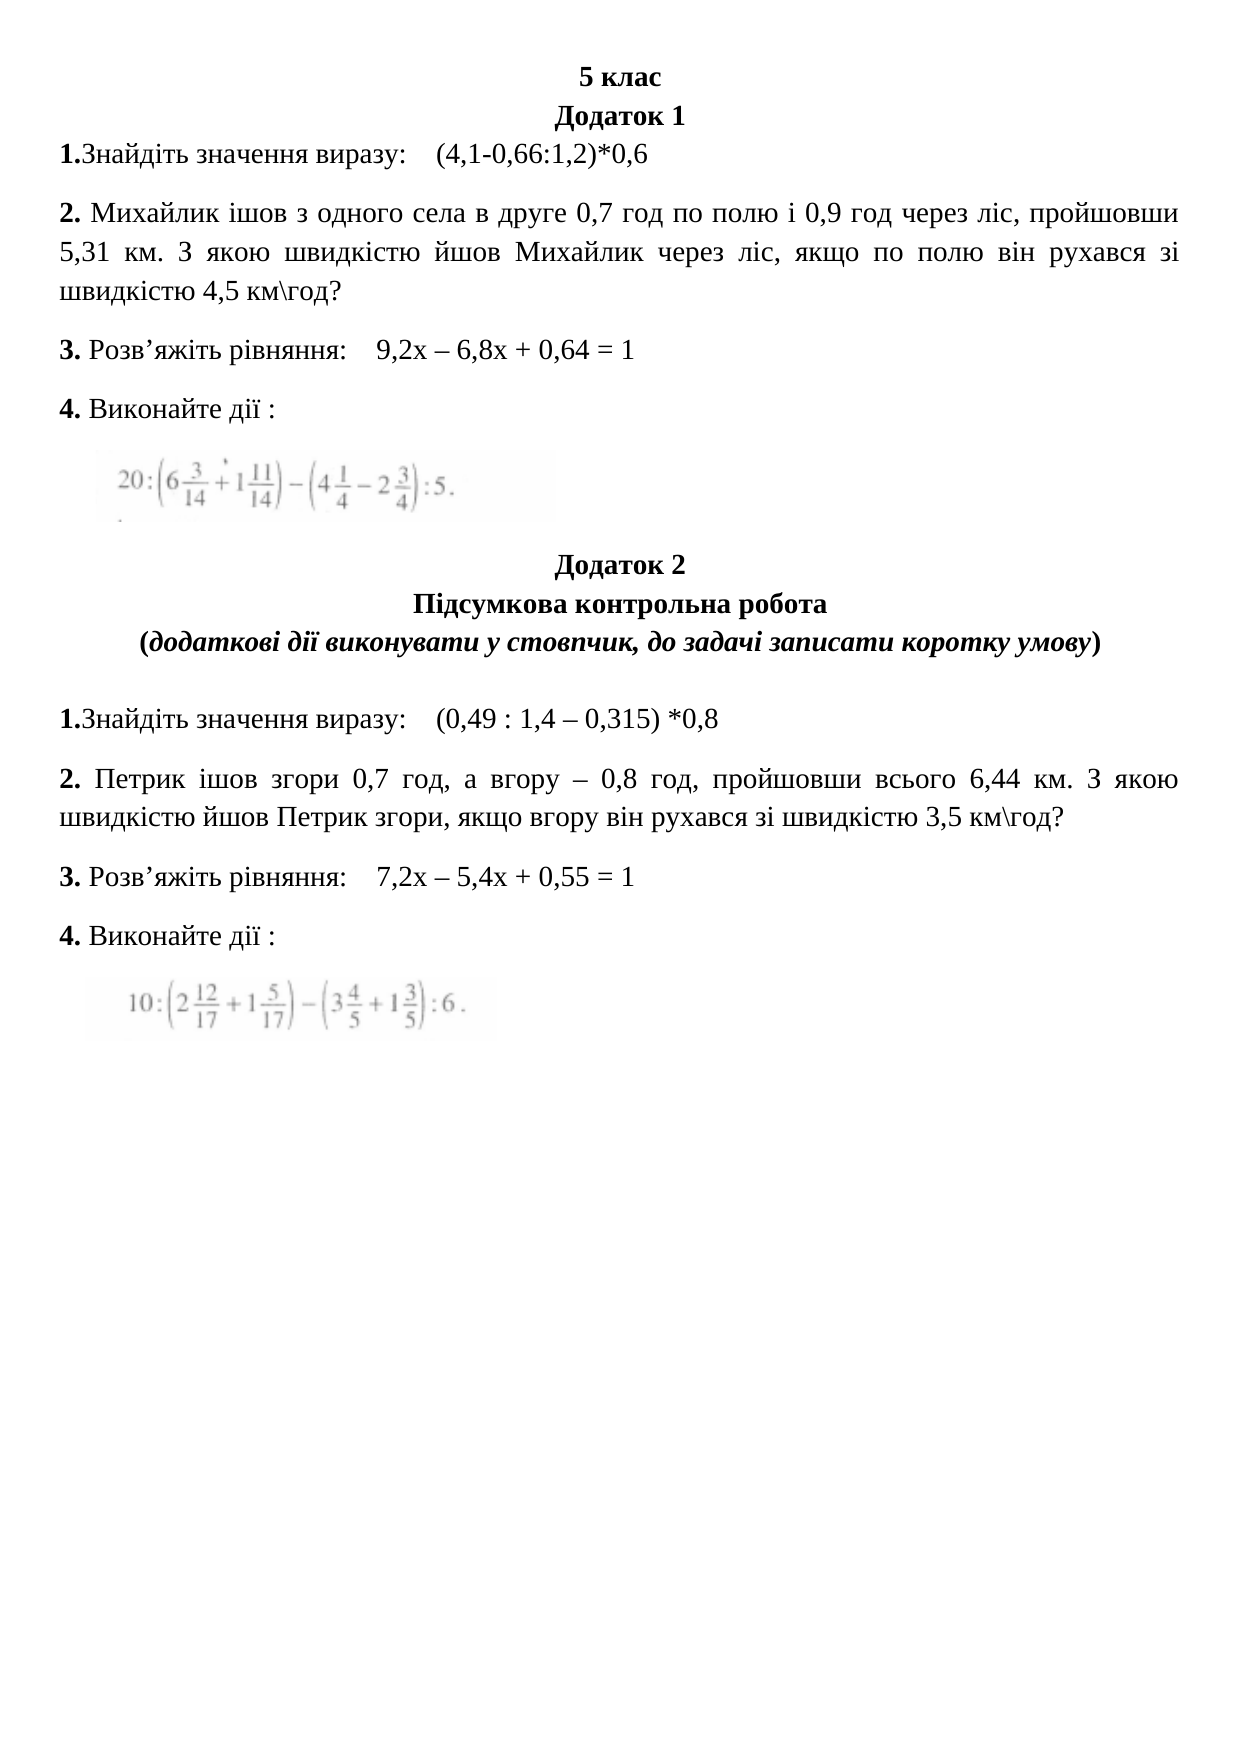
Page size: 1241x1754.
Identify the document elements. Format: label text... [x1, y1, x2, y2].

text (додаткові дії виконувати у стовпчик, до задачі записати коротку умову) [59, 624, 1181, 658]
picture [95, 450, 557, 522]
text 2. Михайлик ішов з одного села в друге 0,7 год по полю і 0,9 год через ліс, пройшовши 5,31 км. З якою швидкістю йшов Михайлик через ліс, якщо по полю він рухався зі швидкістю 4,5 км\год? [59, 196, 1181, 306]
text 2. Петрик ішов згори 0,7 год, а вгору – 0,8 год, пройшовши всього 6,44 км. З якою швидкістю йшов Петрик згори, якщо вгору він рухався зі швидкістю 3,5 км\год? [59, 761, 1181, 833]
text 4. Виконайте дії : [59, 391, 1181, 425]
text 3. Розв’яжіть рівняння: 9,2х – 6,8х + 0,64 = 1 [59, 332, 1181, 366]
text 4. Виконайте дії : [59, 918, 1181, 952]
text Додаток 1 [59, 98, 1181, 131]
text 5 клас [59, 59, 1181, 93]
text 3. Розв’яжіть рівняння: 7,2х – 5,4х + 0,55 = 1 [59, 859, 1181, 892]
text 1.Знайдіть значення виразу: (4,1-0,66:1,2)*0,6 [59, 136, 1181, 170]
picture [84, 977, 498, 1041]
text Підсумкова контрольна робота [59, 586, 1181, 619]
text Додаток 2 [59, 547, 1181, 581]
text 1.Знайдіть значення виразу: (0,49 : 1,4 – 0,315) *0,8 [59, 702, 1181, 735]
